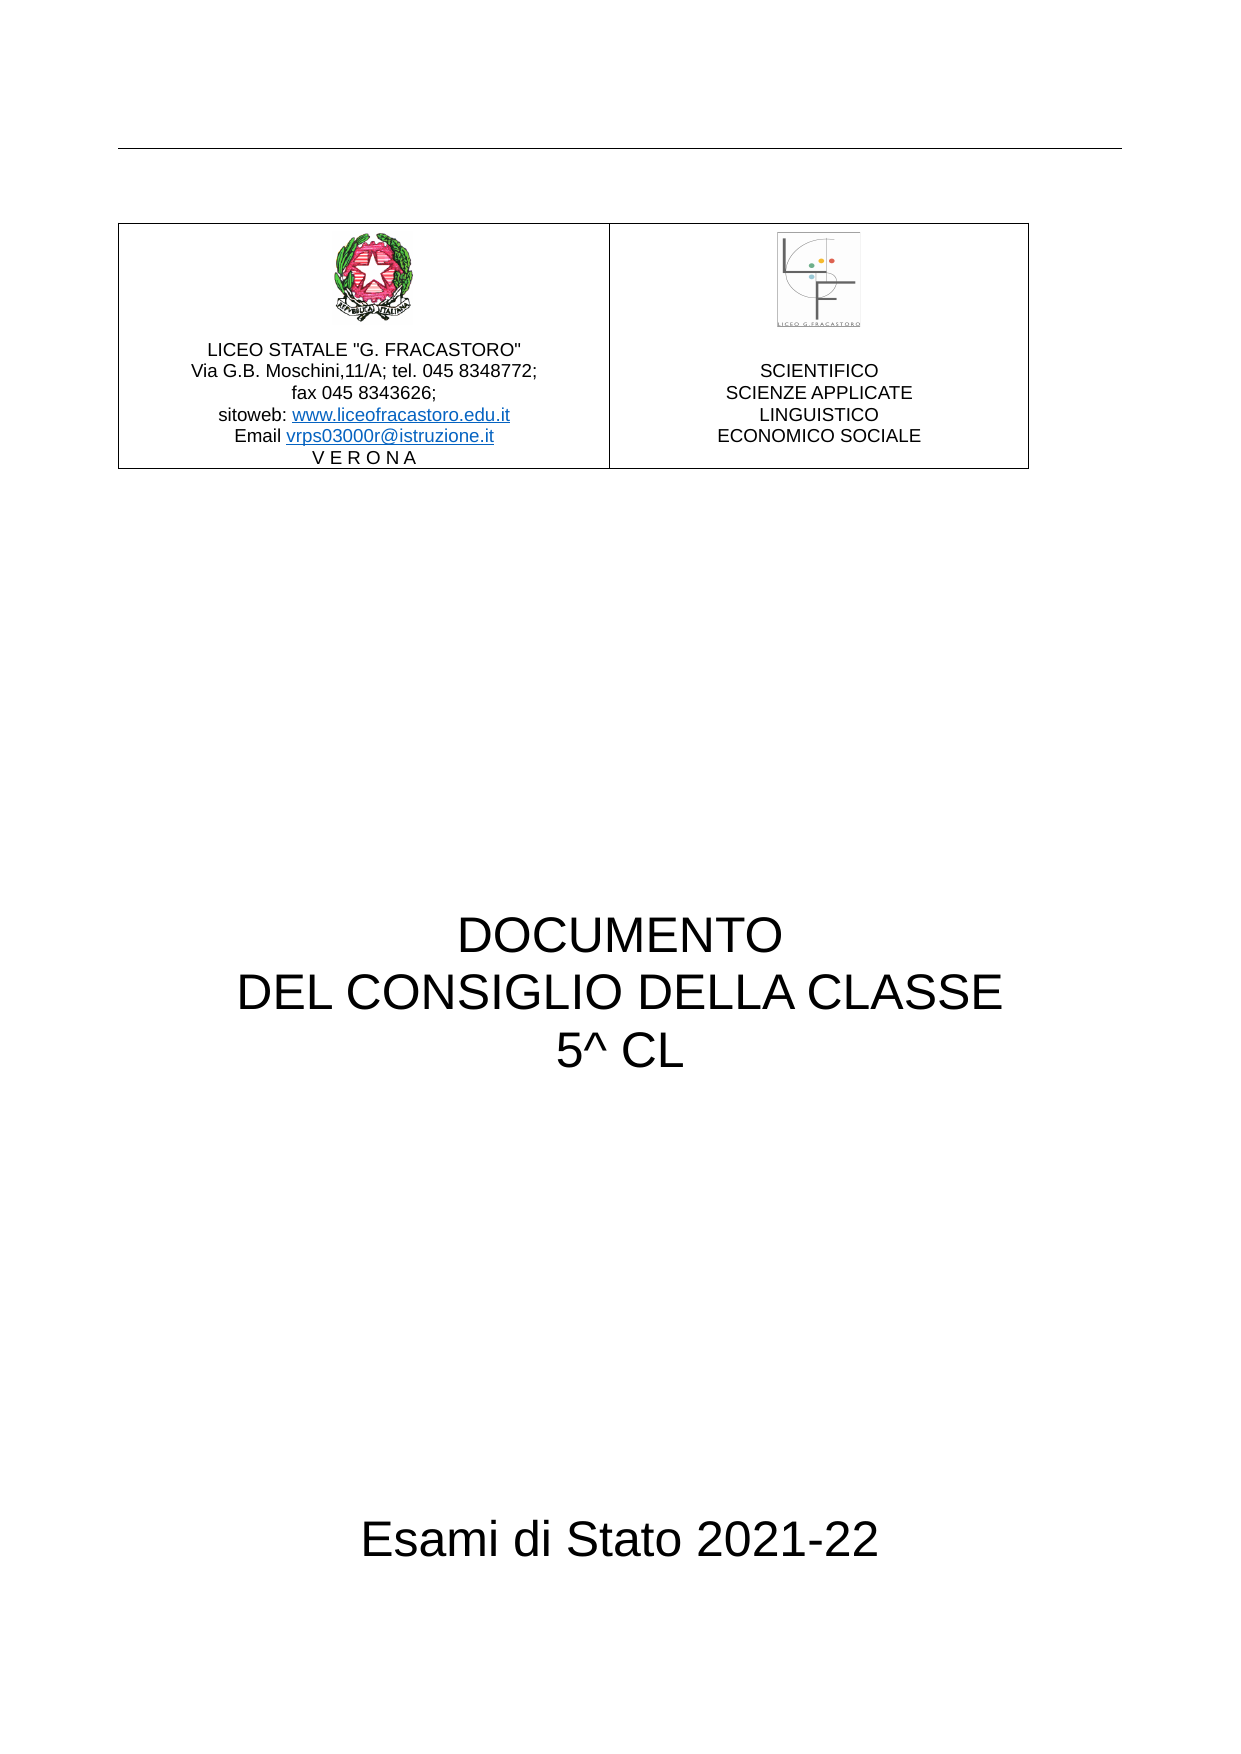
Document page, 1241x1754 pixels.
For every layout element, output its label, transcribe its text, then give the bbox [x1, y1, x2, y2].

picture [777, 231, 861, 329]
picture [332, 231, 414, 325]
table_header SCIENTIFICO SCIENZE APPLICATE LINGUISTICO ECONOMICO SOCIALE [610, 224, 1028, 468]
text 5^ CL [118, 1020, 1122, 1078]
text Esami di Stato 2021-22 [118, 1509, 1122, 1567]
text DOCUMENTO [118, 905, 1122, 963]
text DEL CONSIGLIO DELLA CLASSE [118, 963, 1122, 1020]
table_header LICEO STATALE "G. FRACASTORO" Via G.B. Moschini,11/A; tel. 045 8348772; fax 045 8343626; sitoweb: www.liceofracastoro.edu.it Email vrps03000r@istruzione.it V E R O N A [119, 224, 609, 468]
